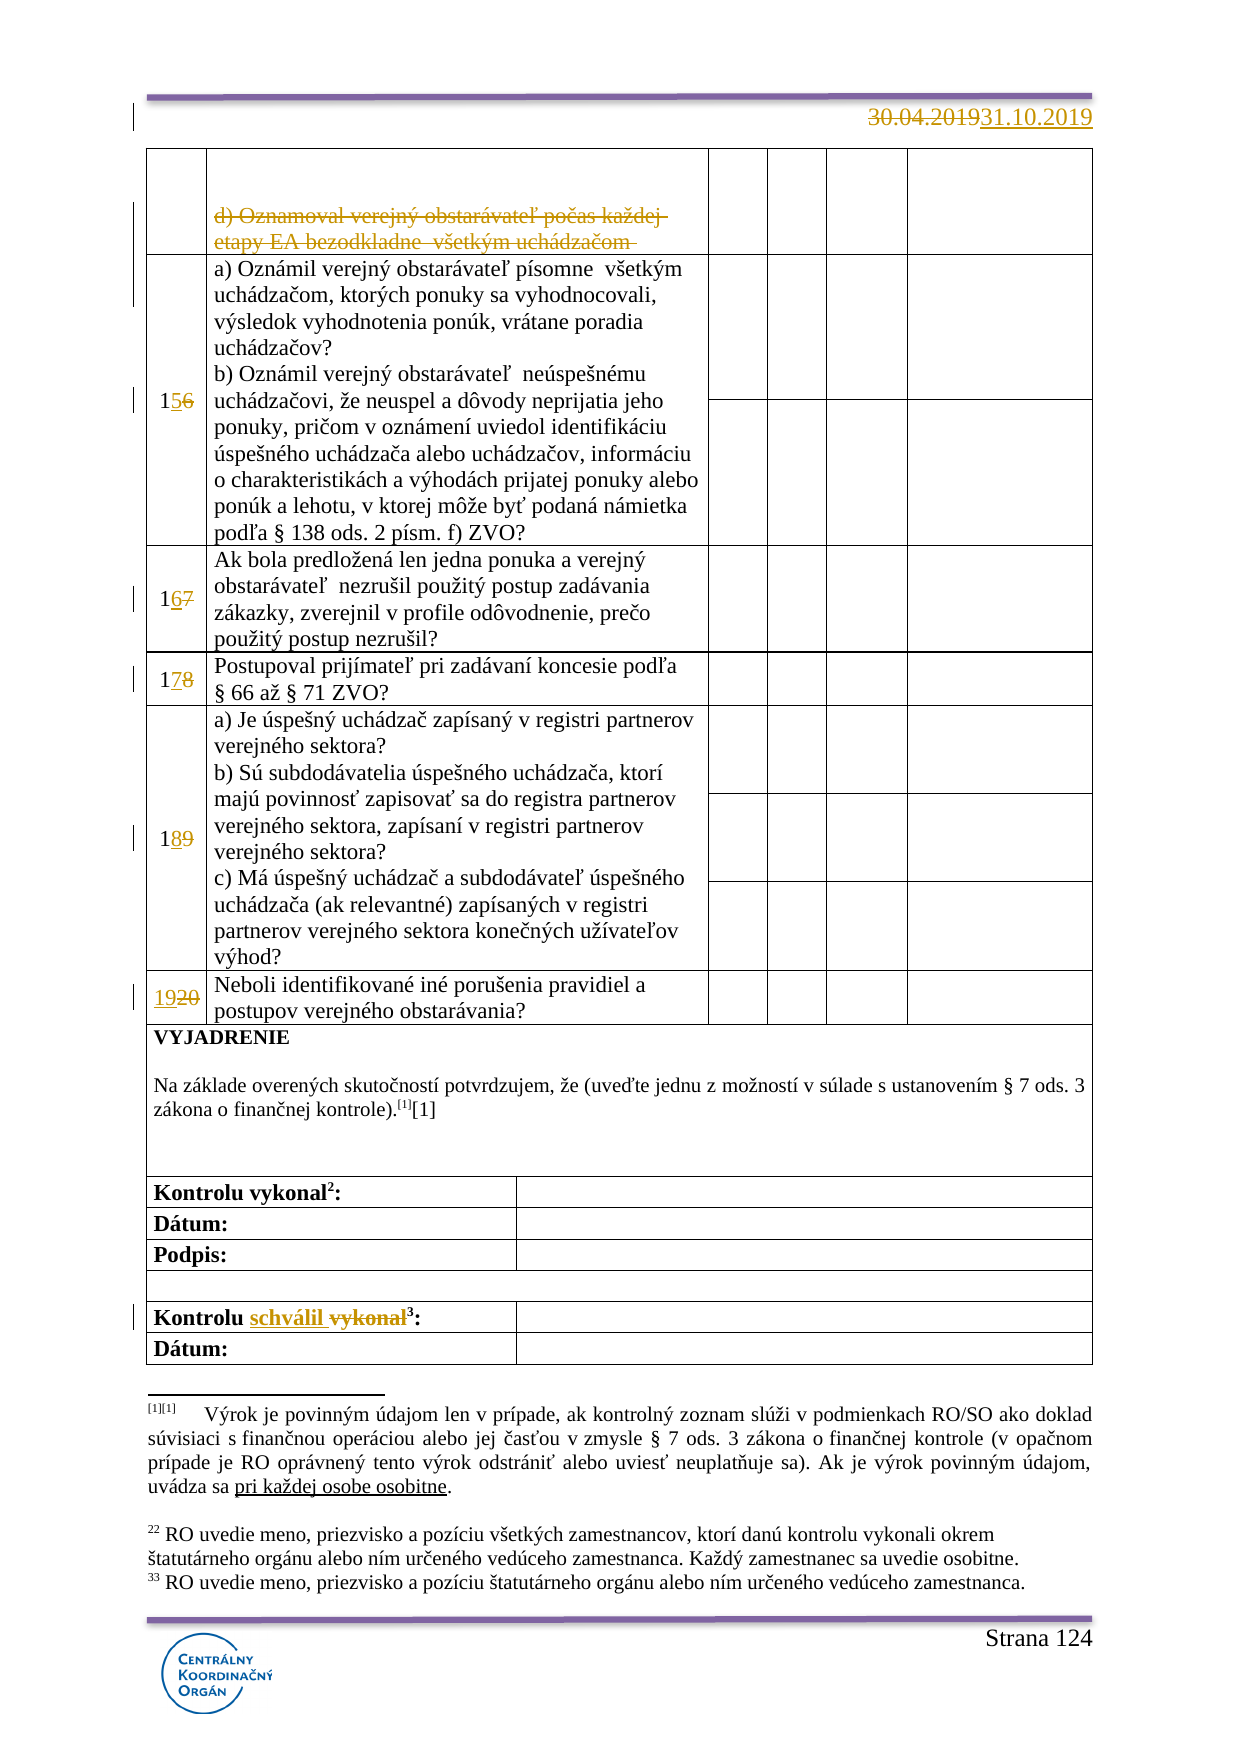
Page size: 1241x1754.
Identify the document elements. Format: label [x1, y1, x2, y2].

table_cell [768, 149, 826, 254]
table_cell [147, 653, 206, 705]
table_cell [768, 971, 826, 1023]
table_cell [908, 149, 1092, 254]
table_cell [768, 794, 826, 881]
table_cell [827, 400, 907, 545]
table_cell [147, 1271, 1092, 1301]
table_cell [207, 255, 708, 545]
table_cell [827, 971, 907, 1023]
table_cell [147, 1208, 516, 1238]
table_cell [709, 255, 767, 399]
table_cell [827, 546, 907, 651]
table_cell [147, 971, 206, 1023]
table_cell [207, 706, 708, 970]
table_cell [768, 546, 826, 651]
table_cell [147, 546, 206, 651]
picture [159, 1631, 272, 1713]
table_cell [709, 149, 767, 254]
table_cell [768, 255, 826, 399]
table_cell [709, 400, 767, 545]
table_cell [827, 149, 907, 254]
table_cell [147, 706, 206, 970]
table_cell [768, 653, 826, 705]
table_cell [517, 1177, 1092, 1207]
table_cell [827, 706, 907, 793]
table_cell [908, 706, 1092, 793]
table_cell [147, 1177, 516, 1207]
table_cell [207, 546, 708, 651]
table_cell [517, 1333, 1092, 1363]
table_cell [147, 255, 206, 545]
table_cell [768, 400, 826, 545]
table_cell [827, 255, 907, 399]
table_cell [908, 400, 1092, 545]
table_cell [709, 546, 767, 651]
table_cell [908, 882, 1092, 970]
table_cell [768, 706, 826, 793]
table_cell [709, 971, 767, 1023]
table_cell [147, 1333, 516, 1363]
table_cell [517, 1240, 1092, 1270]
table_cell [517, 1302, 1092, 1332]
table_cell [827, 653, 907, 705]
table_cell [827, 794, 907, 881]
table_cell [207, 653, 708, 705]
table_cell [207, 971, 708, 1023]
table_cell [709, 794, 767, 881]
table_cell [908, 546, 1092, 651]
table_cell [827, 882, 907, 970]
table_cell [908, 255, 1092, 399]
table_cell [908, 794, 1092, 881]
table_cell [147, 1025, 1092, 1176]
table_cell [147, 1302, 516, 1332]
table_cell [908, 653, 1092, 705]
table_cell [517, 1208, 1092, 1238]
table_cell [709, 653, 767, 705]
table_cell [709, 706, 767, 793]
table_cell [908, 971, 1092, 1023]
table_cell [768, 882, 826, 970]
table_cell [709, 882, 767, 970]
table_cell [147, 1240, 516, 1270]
